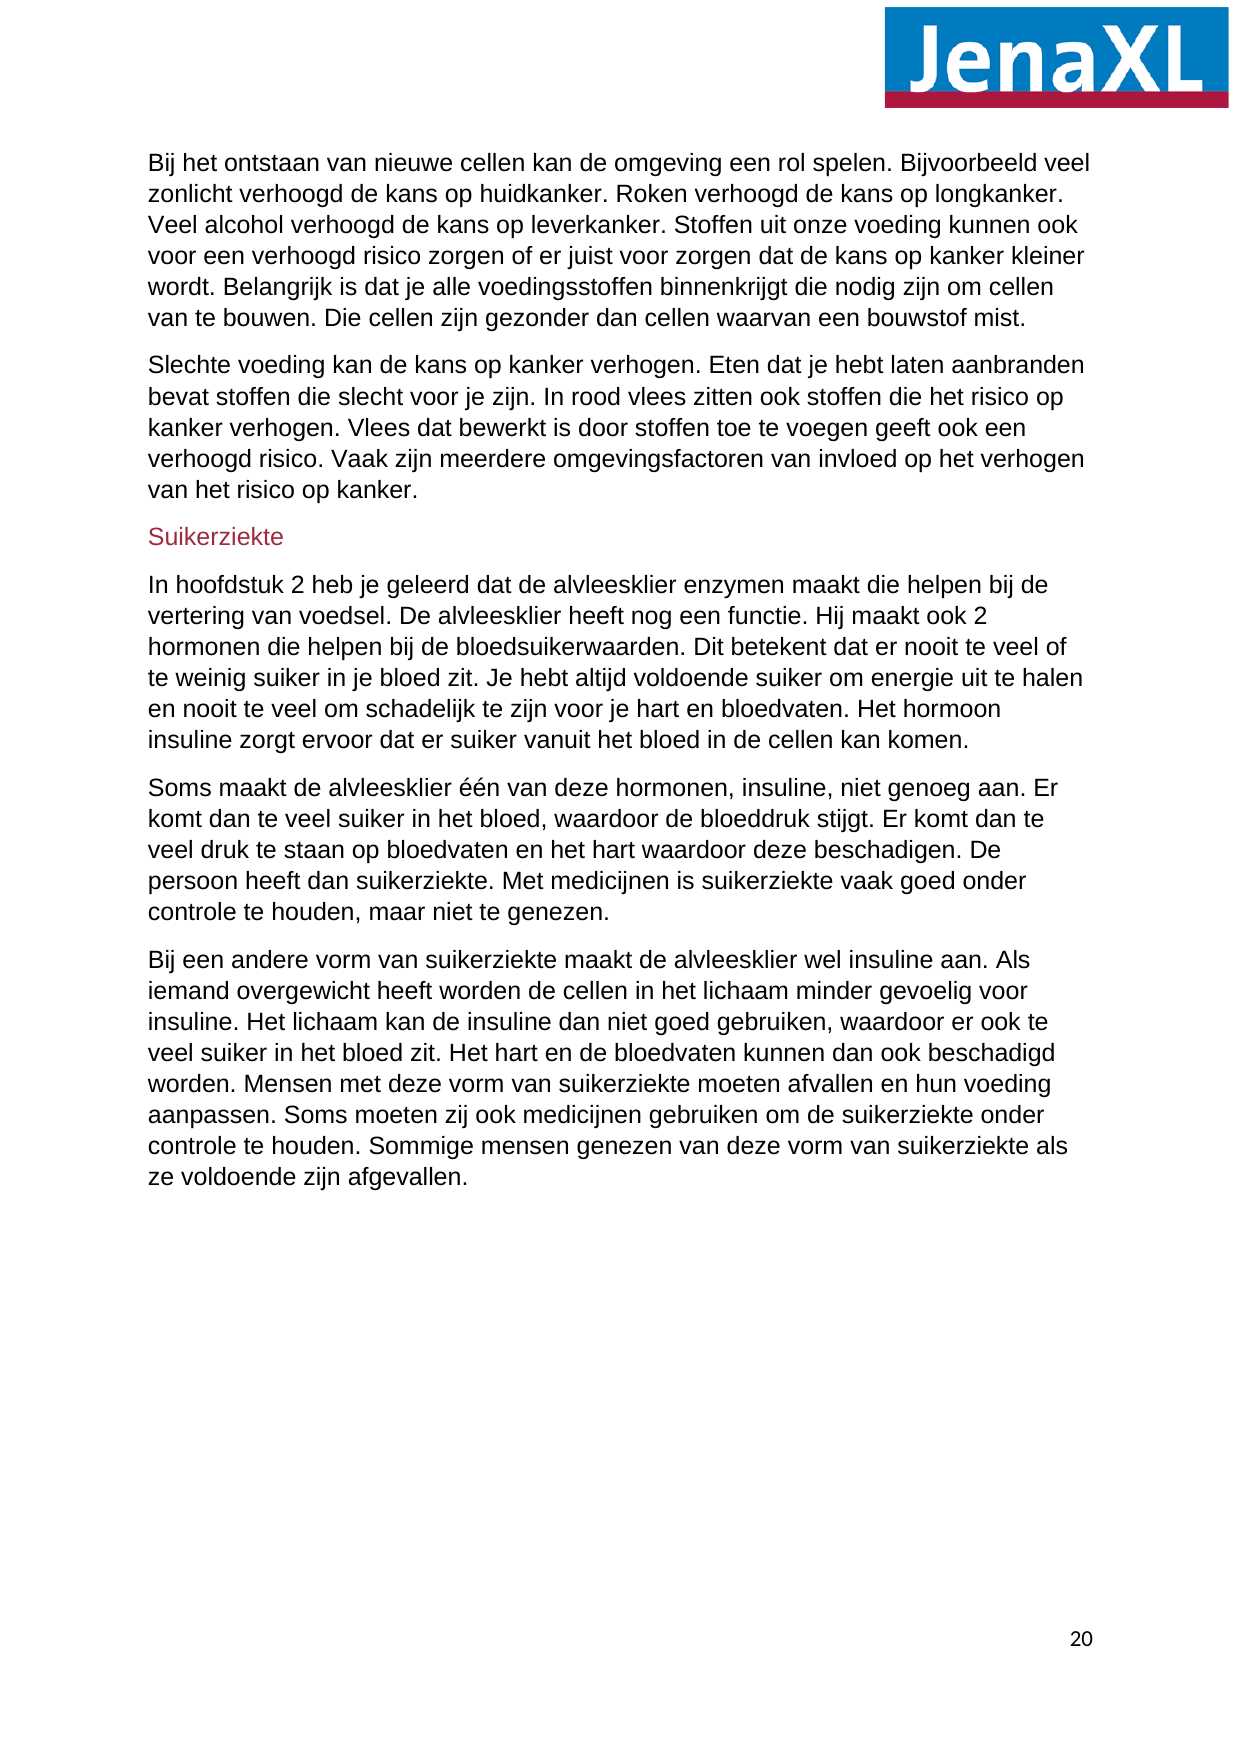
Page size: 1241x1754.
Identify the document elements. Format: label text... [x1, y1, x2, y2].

picture [884, 7, 1229, 108]
text In hoofdstuk 2 heb je geleerd dat de alvleesklier enzymen maakt die helpen bij de vertering van voedsel. De alvleesklier heeft nog een functie. Hij maakt ook 2 hormonen die helpen bij de bloedsuikerwaarden. Dit betekent dat er nooit te veel of te weinig suiker in je bloed zit. Je hebt altijd voldoende suiker om energie uit te halen en nooit te veel om schadelijk te zijn voor je hart en bloedvaten. Het hormoon insuline zorgt ervoor dat er suiker vanuit het bloed in de cellen kan komen. [148, 570, 1093, 754]
text Bij het ontstaan van nieuwe cellen kan de omgeving een rol spelen. Bijvoorbeeld veel zonlicht verhoogd de kans op huidkanker. Roken verhoogd de kans op longkanker. Veel alcohol verhoogd de kans op leverkanker. Stoffen uit onze voeding kunnen ook voor een verhoogd risico zorgen of er juist voor zorgen dat de kans op kanker kleiner wordt. Belangrijk is dat je alle voedingsstoffen binnenkrijgt die nodig zijn om cellen van te bouwen. Die cellen zijn gezonder dan cellen waarvan een bouwstof mist. [148, 148, 1093, 332]
text Soms maakt de alvleesklier één van deze hormonen, insuline, niet genoeg aan. Er komt dan te veel suiker in het bloed, waardoor de bloeddruk stijgt. Er komt dan te veel druk te staan op bloedvaten en het hart waardoor deze beschadigen. De persoon heeft dan suikerziekte. Met medicijnen is suikerziekte vaak goed onder controle te houden, maar niet te genezen. [148, 773, 1093, 926]
text Suikerziekte [148, 522, 1093, 551]
text Slechte voeding kan de kans op kanker verhogen. Eten dat je hebt laten aanbranden bevat stoffen die slecht voor je zijn. In rood vlees zitten ook stoffen die het risico op kanker verhogen. Vlees dat bewerkt is door stoffen toe te voegen geeft ook een verhoogd risico. Vaak zijn meerdere omgevingsfactoren van invloed op het verhogen van het risico op kanker. [148, 351, 1093, 503]
text Bij een andere vorm van suikerziekte maakt de alvleesklier wel insuline aan. Als iemand overgewicht heeft worden de cellen in het lichaam minder gevoelig voor insuline. Het lichaam kan de insuline dan niet goed gebruiken, waardoor er ook te veel suiker in het bloed zit. Het hart en de bloedvaten kunnen dan ook beschadigd worden. Mensen met deze vorm van suikerziekte moeten afvallen en hun voeding aanpassen. Soms moeten zij ook medicijnen gebruiken om de suikerziekte onder controle te houden. Sommige mensen genezen van deze vorm van suikerziekte als ze voldoende zijn afgevallen. [148, 945, 1093, 1191]
